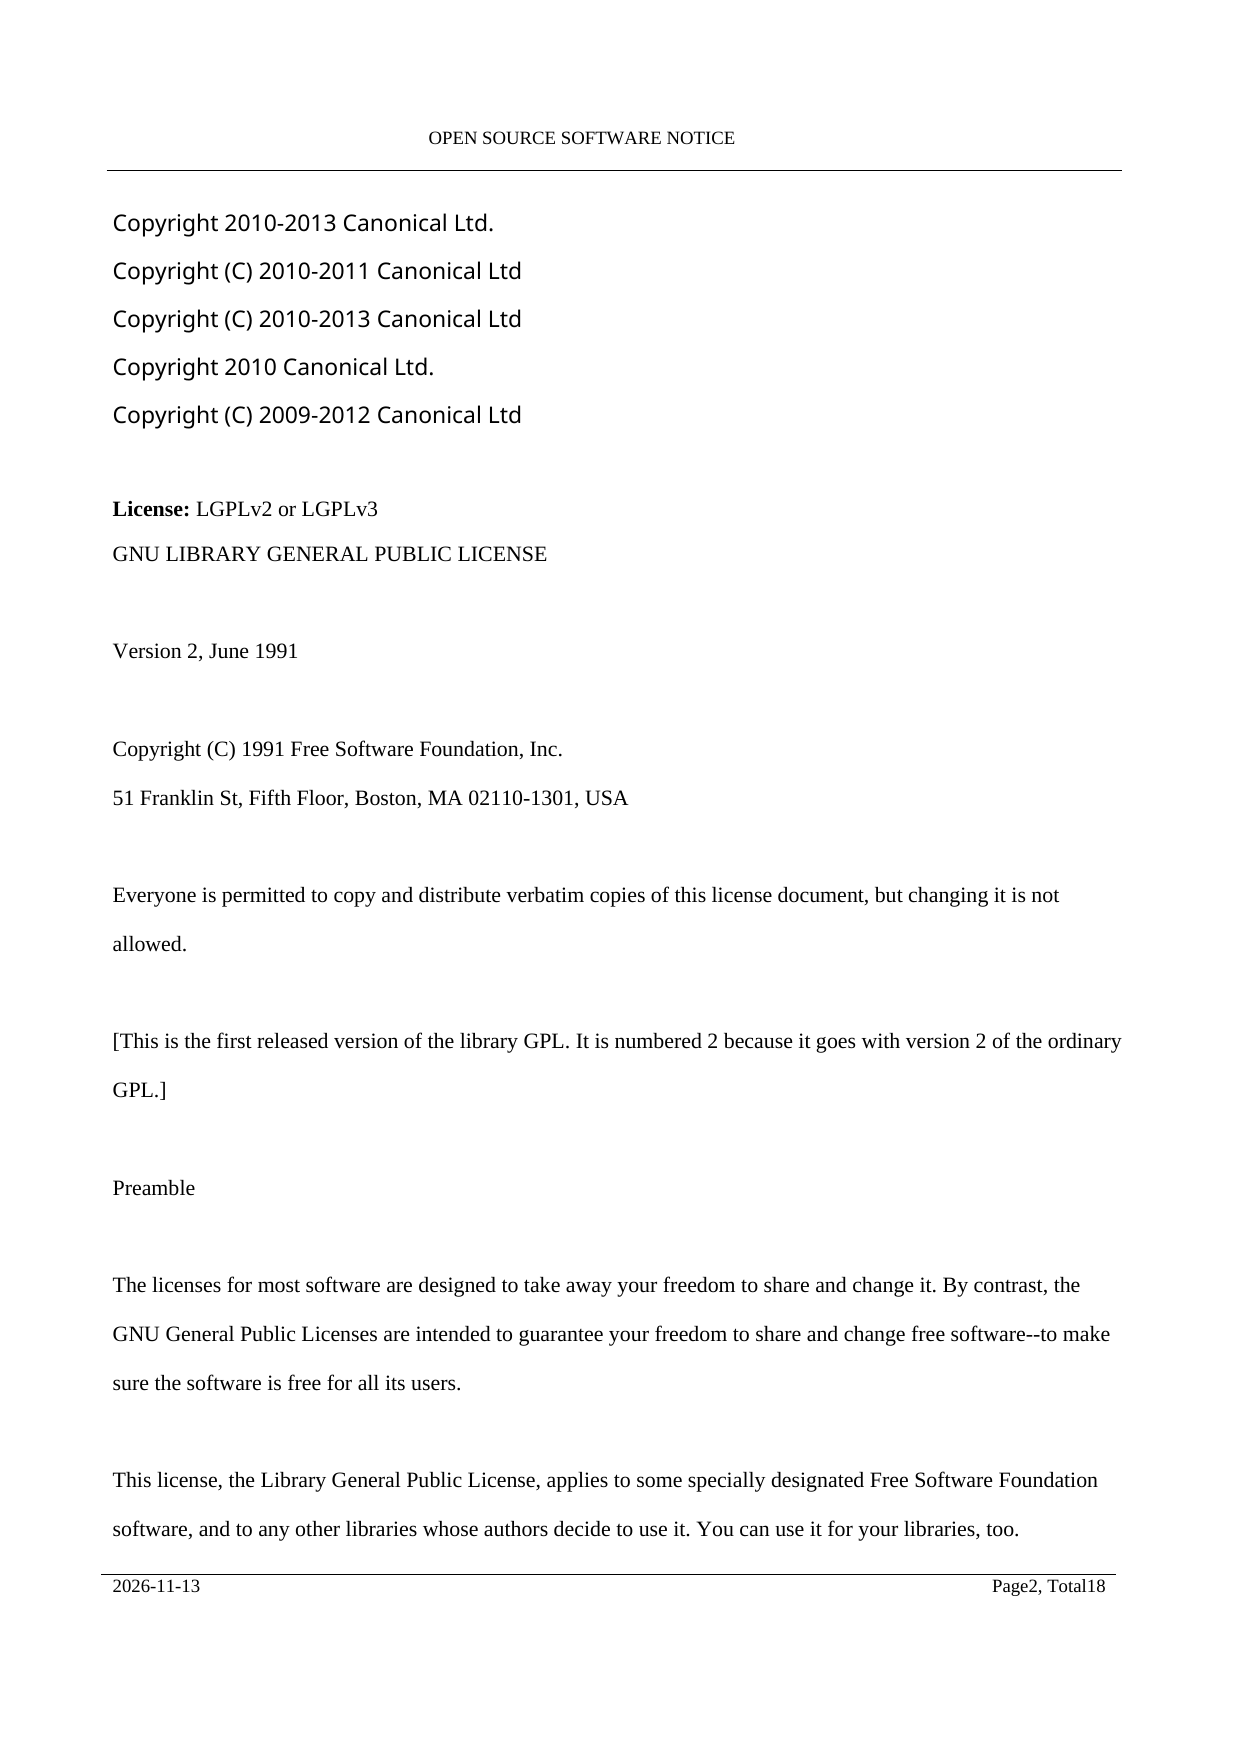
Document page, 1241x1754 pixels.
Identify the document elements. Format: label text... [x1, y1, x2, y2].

text License: LGPLv2 or LGPLv3 [112, 492, 1128, 524]
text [112, 537, 1128, 1545]
text Copyright (C) 2010-2011 Canonical Ltd [112, 254, 1128, 287]
text Copyright 2010 Canonical Ltd. [112, 351, 1128, 383]
text Copyright (C) 2010-2013 Canonical Ltd [112, 303, 1128, 335]
text Copyright (C) 2009-2012 Canonical Ltd [112, 399, 1128, 431]
text Copyright 2010-2013 Canonical Ltd. [112, 206, 1128, 239]
